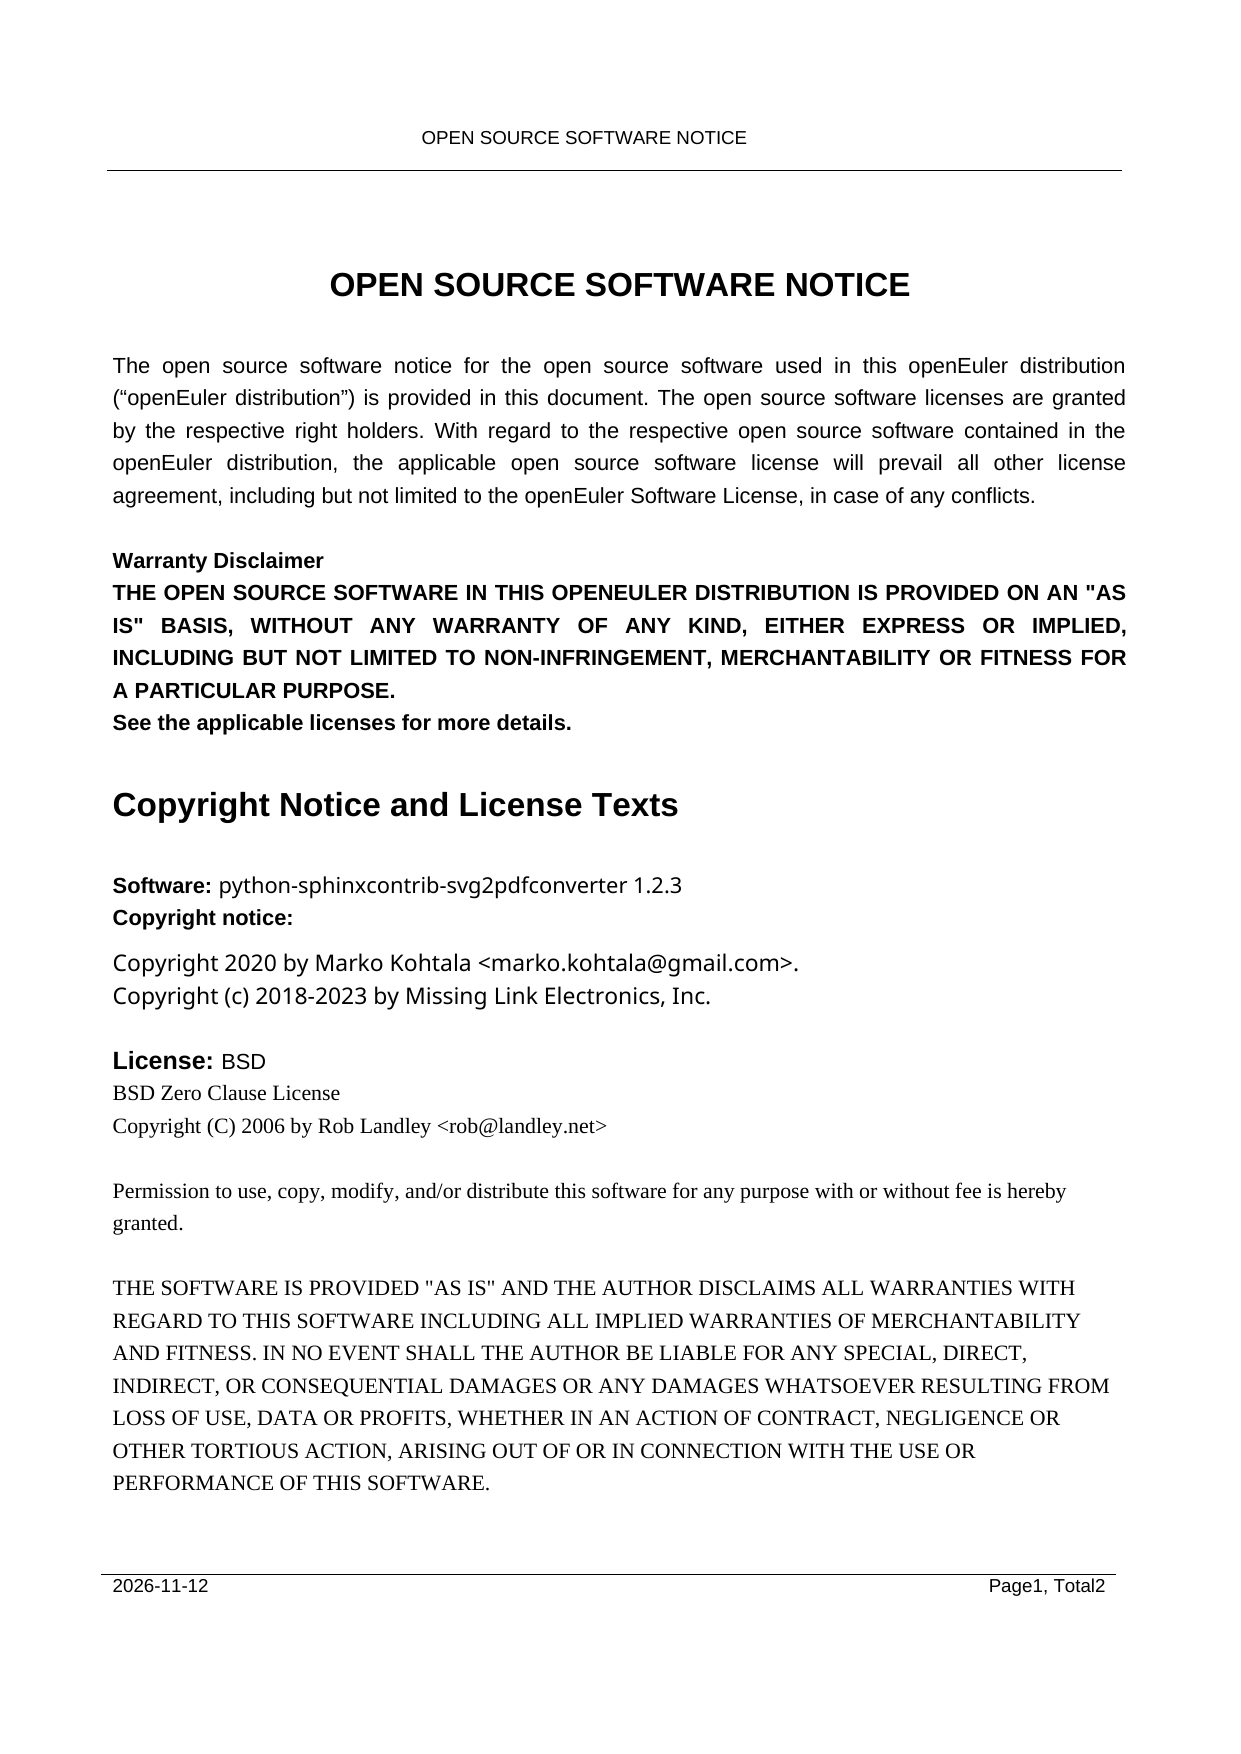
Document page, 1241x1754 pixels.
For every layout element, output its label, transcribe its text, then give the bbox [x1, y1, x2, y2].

text OPEN SOURCE SOFTWARE NOTICE [112, 251, 1128, 316]
text License: BSD [112, 1044, 1128, 1077]
text THE OPEN SOURCE SOFTWARE IN THIS OPENEULER DISTRIBUTION IS PROVIDED ON AN "AS IS" BASIS, WITHOUT ANY WARRANTY OF ANY KIND, EITHER EXPRESS OR IMPLIED, INCLUDING BUT NOT LIMITED TO NON-INFRINGEMENT, MERCHANTABILITY OR FITNESS FOR A PARTICULAR PURPOSE. See the applicable licenses for more details. [112, 576, 1128, 739]
text BSD Zero Clause License Copyright (C) 2006 by Rob Landley <rob@landley.net> Permission to use, copy, modify, and/or distribute this software for any purpose with or without fee is hereby granted. THE SOFTWARE IS PROVIDED "AS IS" AND THE AUTHOR DISCLAIMS ALL WARRANTIES WITH REGARD TO THIS SOFTWARE INCLUDING ALL IMPLIED WARRANTIES OF MERCHANTABILITY AND FITNESS. IN NO EVENT SHALL THE AUTHOR BE LIABLE FOR ANY SPECIAL, DIRECT, INDIRECT, OR CONSEQUENTIAL DAMAGES OR ANY DAMAGES WHATSOEVER RESULTING FROM LOSS OF USE, DATA OR PROFITS, WHETHER IN AN ACTION OF CONTRACT, NEGLIGENCE OR OTHER TORTIOUS ACTION, ARISING OUT OF OR IN CONNECTION WITH THE USE OR PERFORMANCE OF THIS SOFTWARE. [112, 1077, 1128, 1532]
title Software: python-sphinxcontrib-svg2pdfconverter 1.2.3 [112, 869, 1128, 901]
text The open source software notice for the open source software used in this openEuler distribution (“openEuler distribution”) is provided in this document. The open source software licenses are granted by the respective right holders. With regard to the respective open source software contained in the openEuler distribution, the applicable open source software license will prevail all other license agreement, including but not limited to the openEuler Software License, in case of any conflicts. [112, 349, 1128, 511]
text Copyright Notice and License Texts [112, 771, 1128, 836]
text Warranty Disclaimer [112, 544, 1128, 576]
text Copyright 2020 by Marko Kohtala <marko.kohtala@gmail.com>. Copyright (c) 2018-2023 by Missing Link Electronics, Inc. [112, 947, 1128, 1044]
text Copyright notice: [112, 901, 1128, 934]
